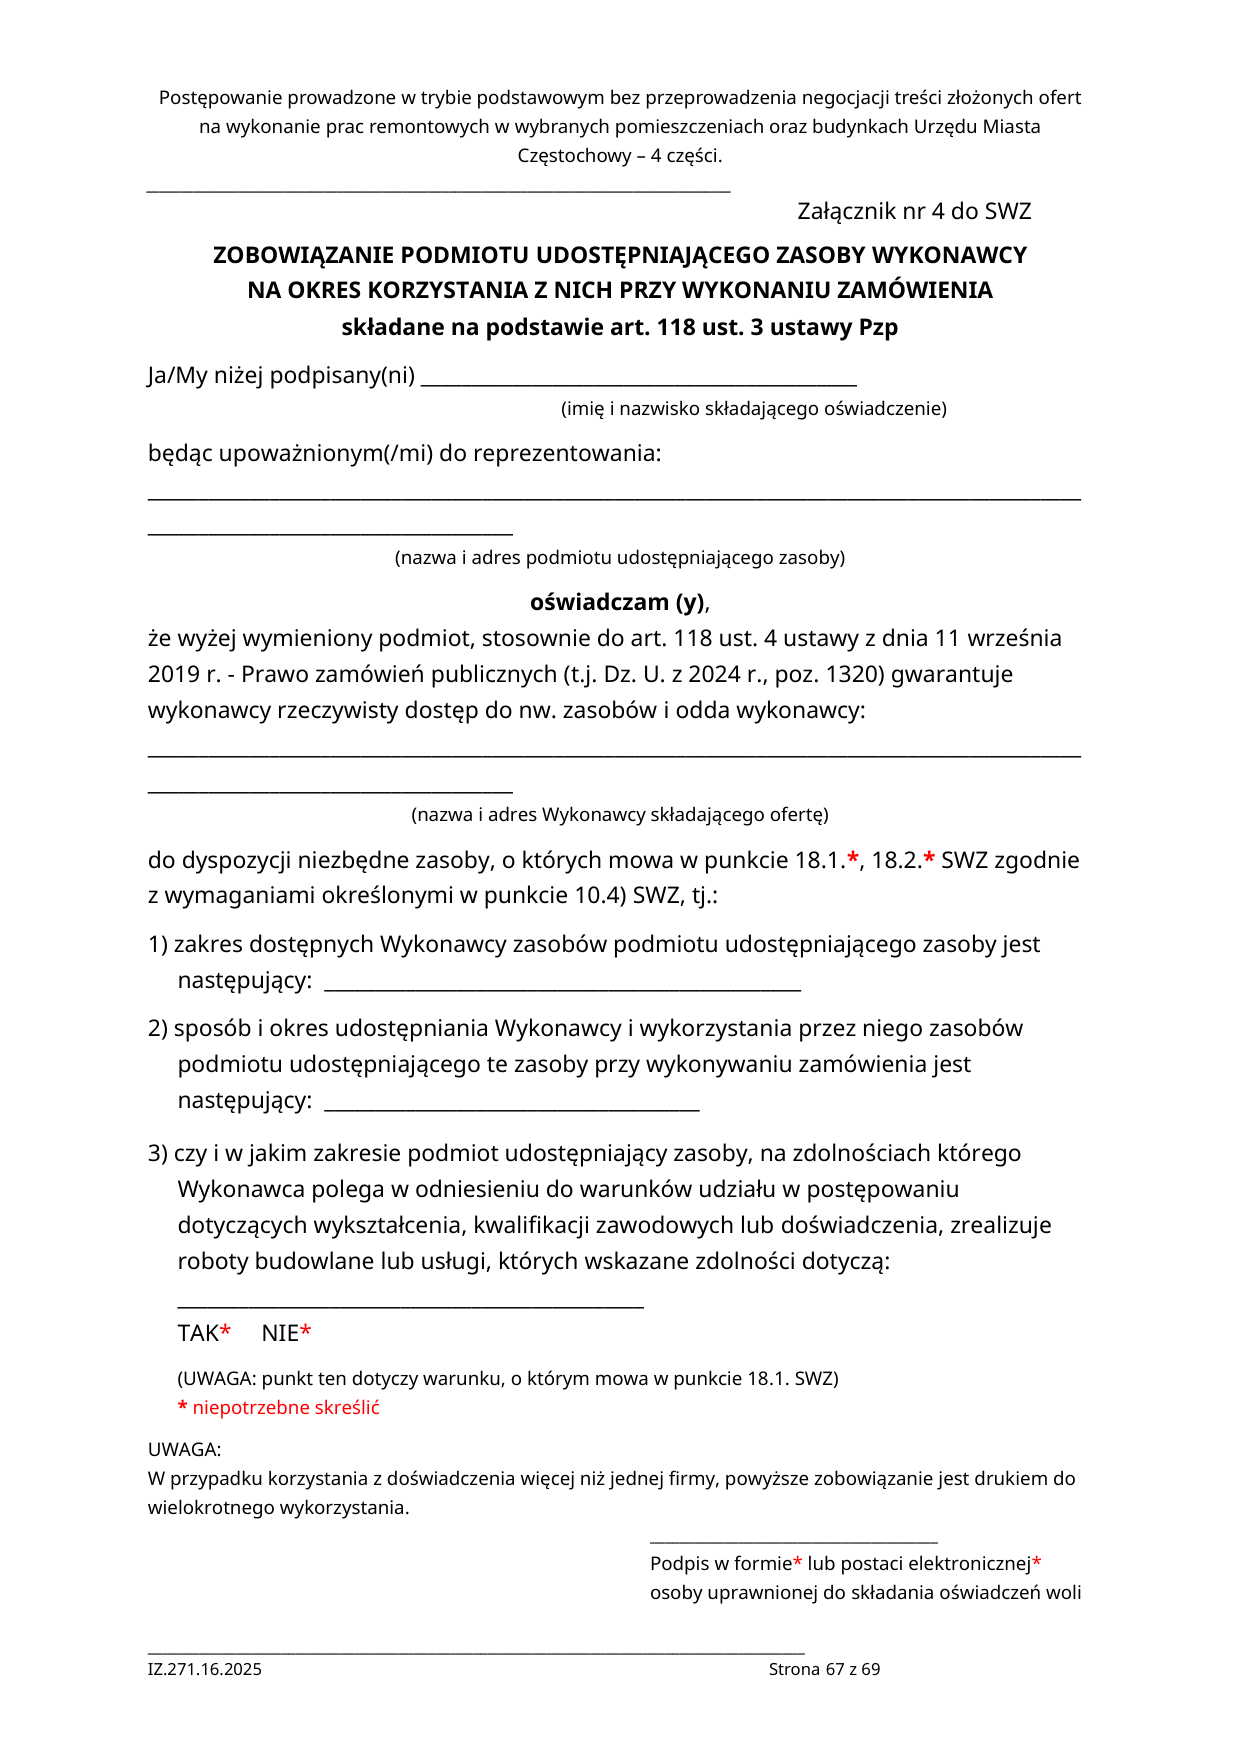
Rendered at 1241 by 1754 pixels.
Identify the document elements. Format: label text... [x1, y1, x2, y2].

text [650, 1550, 1092, 1604]
text do dyspozycji niezbędne zasoby, o których mowa w punkcie 18.1.*, 18.2.* SWZ zgodnie z wymaganiami określonymi w punkcie 10.4) SWZ, tj.: [148, 843, 1092, 911]
text Ja/My niżej podpisany(ni) ___________________________________________ [148, 359, 1092, 390]
text 2) sposób i okres udostępniania Wykonawcy i wykorzystania przez niego zasobów podmiotu udostępniającego te zasoby przy wykonywaniu zamówienia jest następujący: _____________________________________ [148, 1012, 1092, 1115]
text będąc upoważnionym(/mi) do reprezentowania: [148, 437, 1092, 468]
text Załącznik nr 4 do SWZ [797, 195, 1092, 226]
text _______________________________________ [650, 1524, 1092, 1546]
text NA OKRES KORZYSTANIA Z NICH PRZY WYKONANIU ZAMÓWIENIA [148, 274, 1092, 306]
text (UWAGA: punkt ten dotyczy warunku, o którym mowa w punkcie 18.1. SWZ) [177, 1365, 1092, 1390]
text W przypadku korzystania z doświadczenia więcej niż jednej firmy, powyższe zobowiązanie jest drukiem do wielokrotnego wykorzystania. [148, 1465, 1092, 1520]
text 1) zakres dostępnych Wykonawcy zasobów podmiotu udostępniającego zasoby jest następujący: _______________________________________________ [148, 928, 1092, 995]
text ________________________________________________________________________________________________________________________________ [148, 730, 1092, 797]
text oświadczam (y), [148, 586, 1092, 617]
text TAK* NIE* [177, 1316, 1092, 1348]
text UWAGA: [148, 1436, 1092, 1461]
text (nazwa i adres podmiotu udostępniającego zasoby) [148, 544, 1092, 570]
text (nazwa i adres Wykonawcy składającego ofertę) [148, 802, 1092, 827]
text (imię i nazwisko składającego oświadczenie) [561, 395, 1092, 420]
text 3) czy i w jakim zakresie podmiot udostępniający zasoby, na zdolnościach którego Wykonawca polega w odniesieniu do warunków udziału w postępowaniu dotyczących wykształcenia, kwalifikacji zawodowych lub doświadczenia, zrealizuje roboty budowlane lub usługi, których wskazane zdolności dotyczą: ______________________________________________ [148, 1137, 1092, 1312]
text że wyżej wymieniony podmiot, stosownie do art. 118 ust. 4 ustawy z dnia 11 września 2019 r. - Prawo zamówień publicznych (t.j. Dz. U. z 2024 r., poz. 1320) gwarantuje wykonawcy rzeczywisty dostęp do nw. zasobów i odda wykonawcy: [148, 622, 1092, 725]
text ZOBOWIĄZANIE PODMIOTU UDOSTĘPNIAJĄCEGO ZASOBY WYKONAWCY [148, 238, 1092, 270]
text składane na podstawie art. 118 ust. 3 ustawy Pzp [148, 310, 1092, 342]
text ________________________________________________________________________________________________________________________________ [148, 472, 1092, 540]
text * niepotrzebne skreślić [177, 1394, 1092, 1420]
